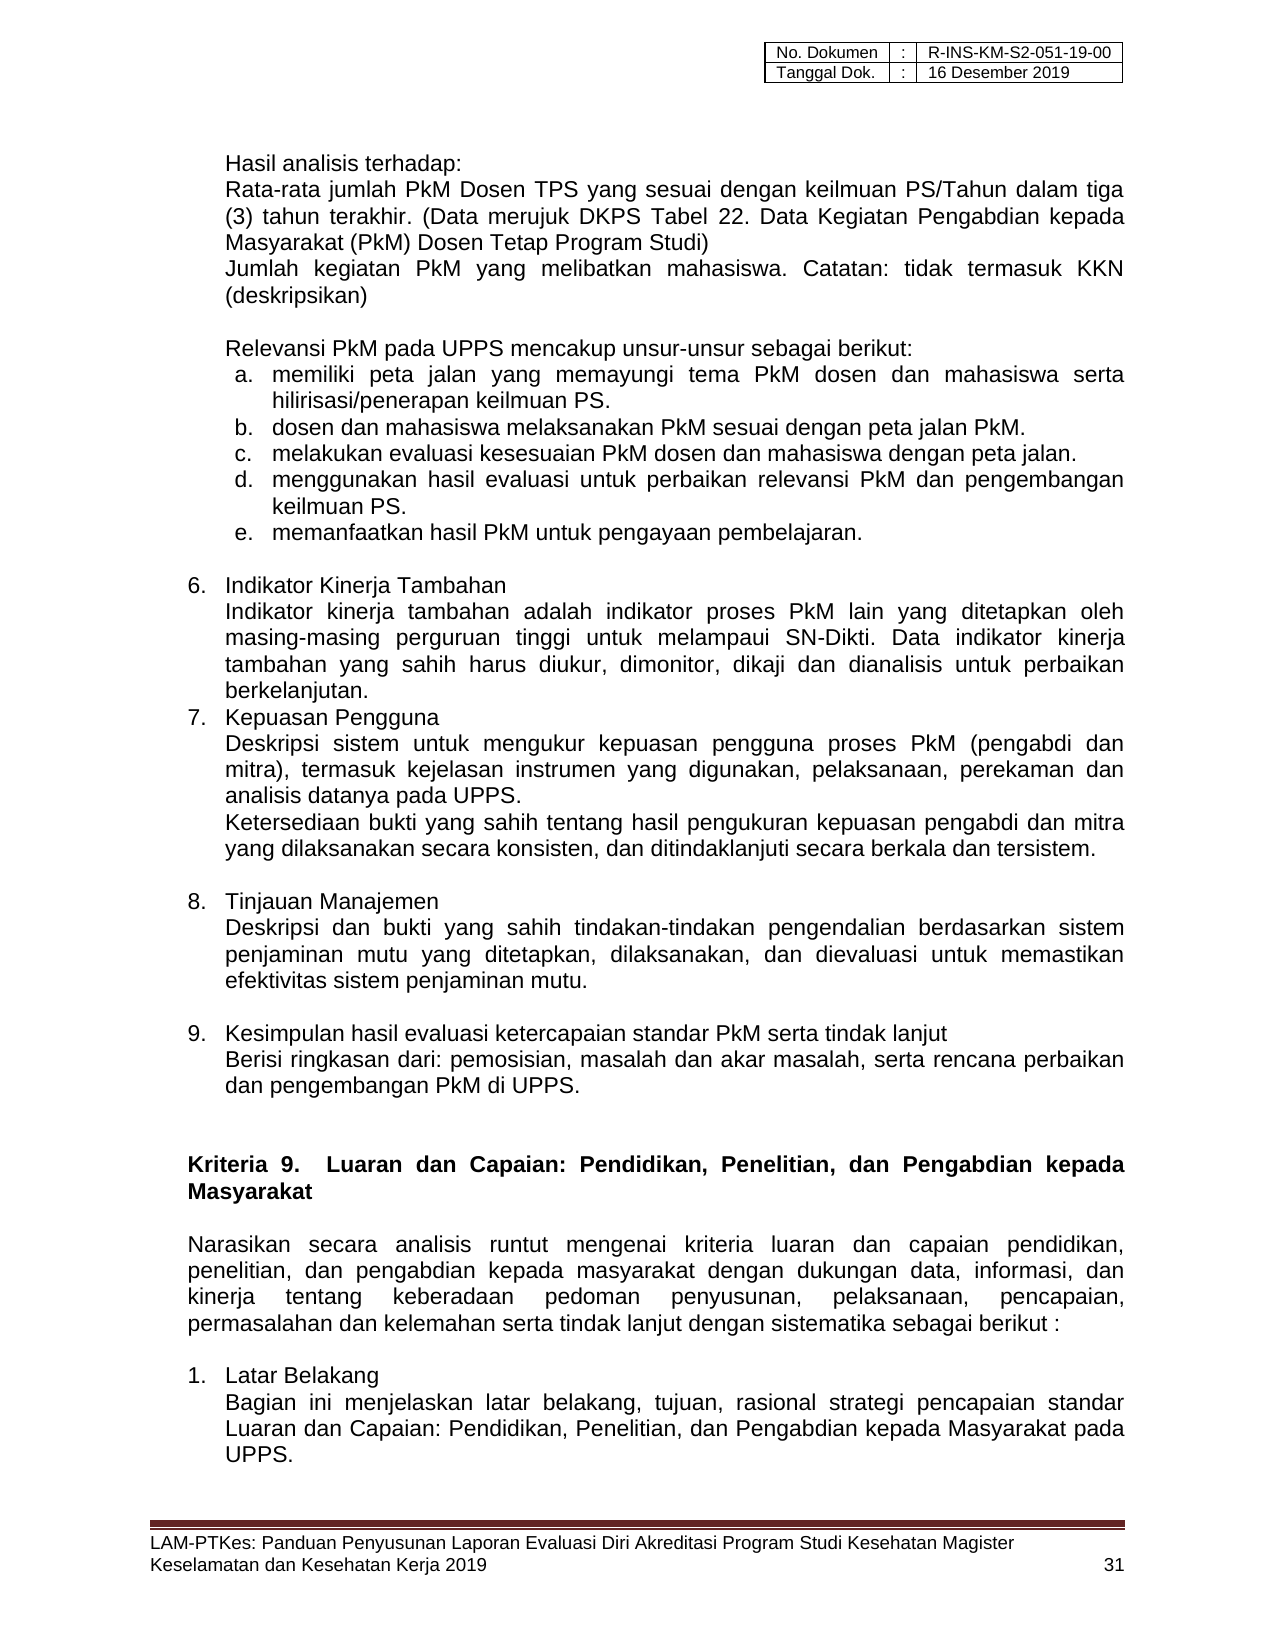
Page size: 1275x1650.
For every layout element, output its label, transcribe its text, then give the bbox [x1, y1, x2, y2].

text Bagian ini menjelaskan latar belakang, tujuan, rasional strategi pencapaian standar Luaran dan Capaian: Pendidikan, Penelitian, dan Pengabdian kepada Masyarakat pada UPPS. [225, 1389, 1125, 1468]
text Narasikan secara analisis runtut mengenai kriteria luaran dan capaian pendidikan, penelitian, dan pengabdian kepada masyarakat dengan dukungan data, informasi, dan kinerja tentang keberadaan pedoman penyusunan, pelaksanaan, pencapaian, permasalahan dan kelemahan serta tindak lanjut dengan sistematika sebagai berikut : [187, 1231, 1125, 1336]
subtitle Kriteria 9. Luaran dan Capaian: Pendidikan, Penelitian, dan Pengabdian kepada Masyarakat [187, 1151, 1125, 1204]
list dosen dan mahasiswa melaksanakan PkM sesuai dengan peta jalan PkM. [234, 413, 1125, 440]
list Kesimpulan hasil evaluasi ketercapaian standar PkM serta tindak lanjut [187, 1020, 1125, 1046]
text Berisi ringkasan dari: pemosisian, masalah dan akar masalah, serta rencana perbaikan dan pengembangan PkM di UPPS. [225, 1046, 1125, 1099]
text Relevansi PkM pada UPPS mencakup unsur-unsur sebagai berikut: [225, 334, 1125, 361]
text Jumlah kegiatan PkM yang melibatkan mahasiswa. Catatan: tidak termasuk KKN (deskripsikan) [225, 255, 1125, 308]
text Hasil analisis terhadap: [225, 150, 1125, 176]
list Latar Belakang [187, 1362, 1125, 1389]
text Ketersediaan bukti yang sahih tentang hasil pengukuran kepuasan pengabdi dan mitra yang dilaksanakan secara konsisten, dan ditindaklanjuti secara berkala dan tersistem. [225, 809, 1125, 862]
list memiliki peta jalan yang memayungi tema PkM dosen dan mahasiswa serta hilirisasi/penerapan keilmuan PS. [234, 361, 1125, 413]
list memanfaatkan hasil PkM untuk pengayaan pembelajaran. [234, 519, 1125, 545]
list Tinjauan Manajemen [187, 888, 1125, 914]
text Rata-rata jumlah PkM Dosen TPS yang sesuai dengan keilmuan PS/Tahun dalam tiga (3) tahun terakhir. (Data merujuk DKPS Tabel 22. Data Kegiatan Pengabdian kepada Masyarakat (PkM) Dosen Tetap Program Studi) [225, 176, 1125, 255]
list melakukan evaluasi kesesuaian PkM dosen dan mahasiswa dengan peta jalan. [234, 440, 1125, 466]
text Indikator kinerja tambahan adalah indikator proses PkM lain yang ditetapkan oleh masing-masing perguruan tinggi untuk melampaui SN-Dikti. Data indikator kinerja tambahan yang sahih harus diukur, dimonitor, dikaji dan dianalisis untuk perbaikan berkelanjutan. [225, 598, 1125, 703]
list Kepuasan Pengguna [187, 703, 1125, 730]
text Deskripsi dan bukti yang sahih tindakan-tindakan pengendalian berdasarkan sistem penjaminan mutu yang ditetapkan, dilaksanakan, dan dievaluasi untuk memastikan efektivitas sistem penjaminan mutu. [225, 914, 1125, 993]
list Indikator Kinerja Tambahan [187, 572, 1125, 598]
list menggunakan hasil evaluasi untuk perbaikan relevansi PkM dan pengembangan keilmuan PS. [234, 466, 1125, 519]
text Deskripsi sistem untuk mengukur kepuasan pengguna proses PkM (pengabdi dan mitra), termasuk kejelasan instrumen yang digunakan, pelaksanaan, perekaman dan analisis datanya pada UPPS. [225, 730, 1125, 809]
